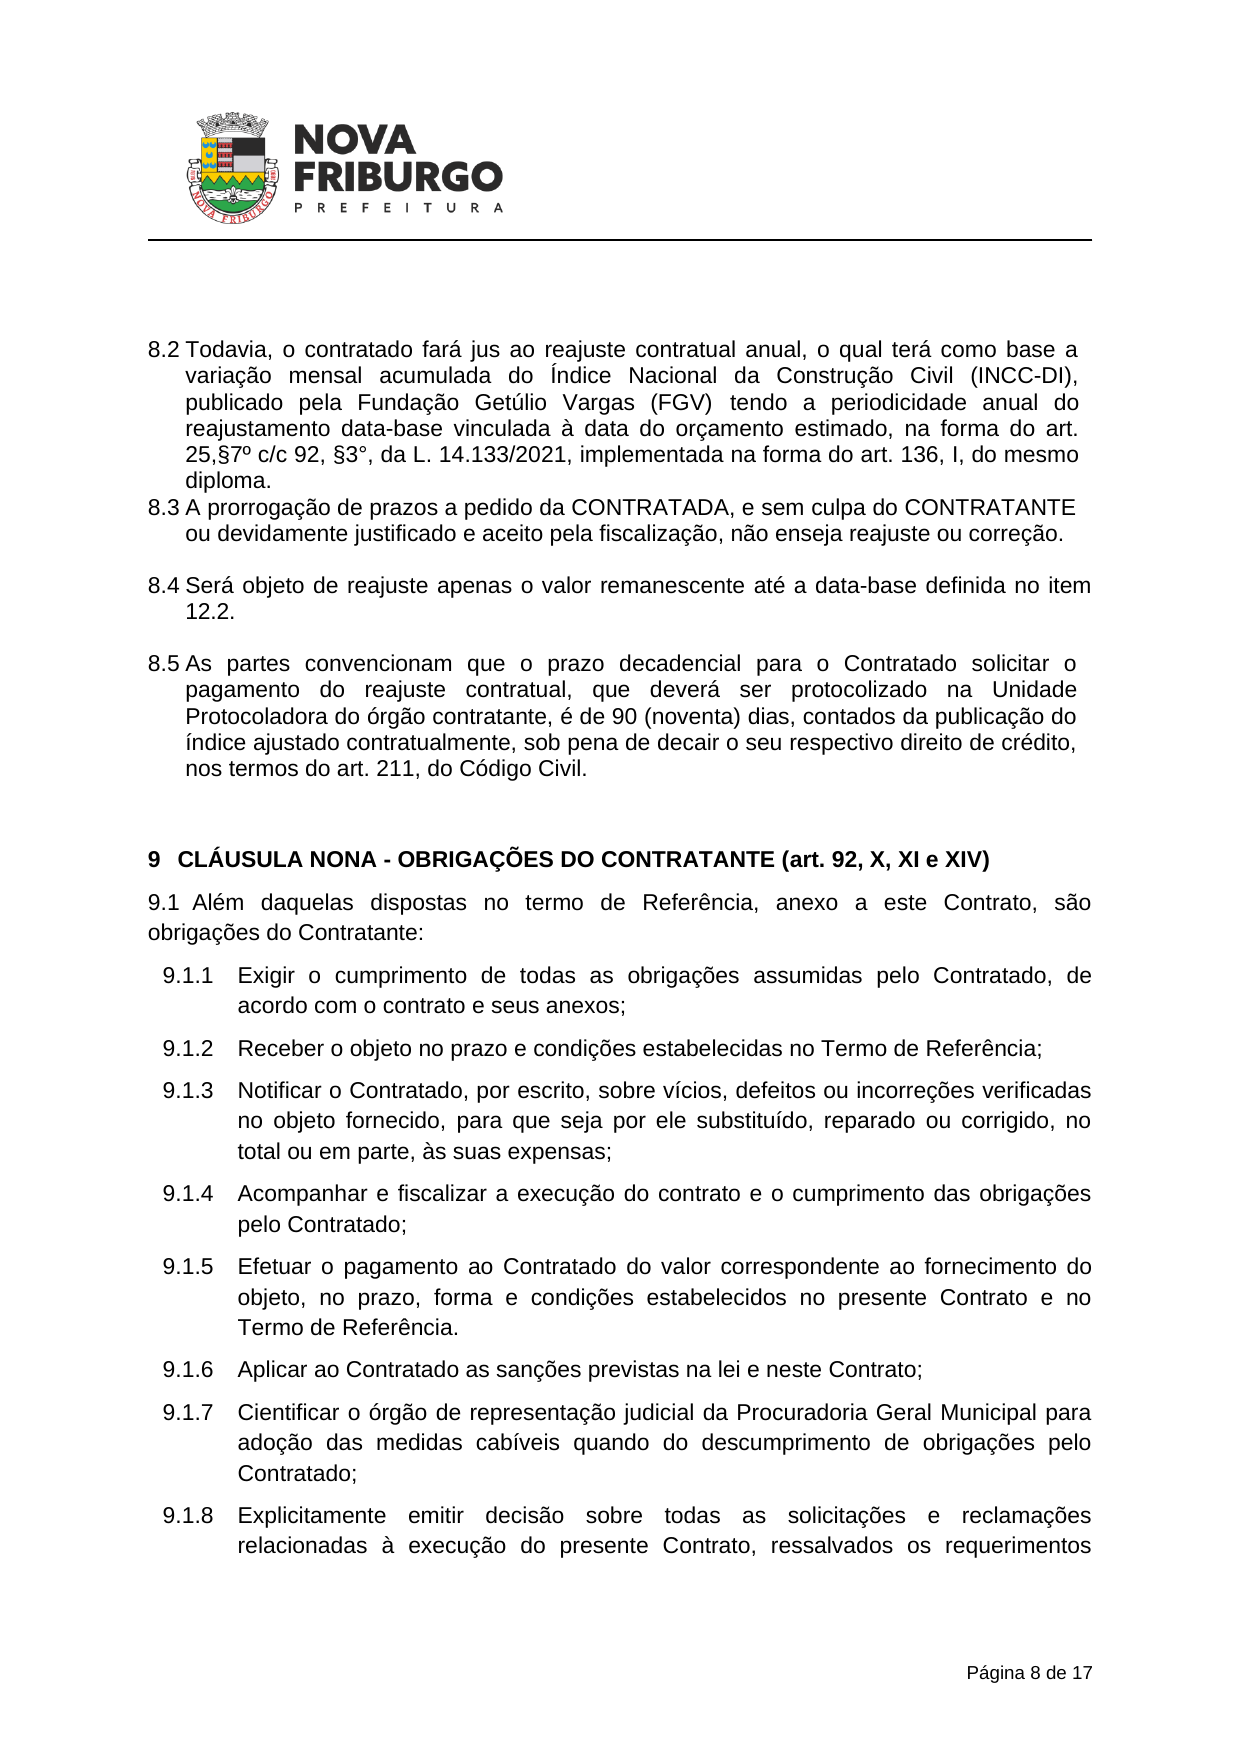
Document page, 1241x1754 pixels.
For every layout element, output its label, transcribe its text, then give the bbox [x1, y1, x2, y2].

list Notificar o Contratado, por escrito, sobre vícios, defeitos ou incorreções verificadas no objeto fornecido, para que seja por ele substituído, reparado ou corrigido, no total ou em parte, às suas expensas; [162, 1077, 1092, 1164]
list Receber o objeto no prazo e condições estabelecidas no Termo de Referência; [162, 1034, 1092, 1061]
picture [147, 100, 542, 238]
list Cientificar o órgão de representação judicial da Procuradoria Geral Municipal para adoção das medidas cabíveis quando do descumprimento de obrigações pelo Contratado; [162, 1399, 1092, 1486]
list As partes convencionam que o prazo decadencial para o Contratado solicitar o pagamento do reajuste contratual, que deverá ser protocolizado na Unidade Protocoladora do órgão contratante, é de 90 (noventa) dias, contados da publicação do índice ajustado contratualmente, sob pena de decair o seu respectivo direito de crédito, nos termos do art. 211, do Código Civil. [148, 650, 1078, 782]
list Efetuar o pagamento ao Contratado do valor correspondente ao fornecimento do objeto, no prazo, forma e condições estabelecidos no presente Contrato e no Termo de Referência. [162, 1253, 1092, 1340]
list Além daquelas dispostas no termo de Referência, anexo a este Contrato, são obrigações do Contratante: [148, 889, 1092, 945]
list Todavia, o contratado fará jus ao reajuste contratual anual, o qual terá como base a variação mensal acumulada do Índice Nacional da Construção Civil (INCC-DI), publicado pela Fundação Getúlio Vargas (FGV) tendo a periodicidade anual do reajustamento data-base vinculada à data do orçamento estimado, na forma do art. 25,§7º c/c 92, §3°, da L. 14.133/2021, implementada na forma do art. 136, I, do mesmo diploma. [148, 336, 1079, 494]
list A prorrogação de prazos a pedido da CONTRATADA, e sem culpa do CONTRATANTE ou devidamente justificado e aceito pela fiscalização, não enseja reajuste ou correção. [148, 494, 1078, 547]
list Será objeto de reajuste apenas o valor remanescente até a data-base definida no item 12.2. [148, 572, 1092, 625]
list Aplicar ao Contratado as sanções previstas na lei e neste Contrato; [162, 1356, 1092, 1383]
list Exigir o cumprimento de todas as obrigações assumidas pelo Contratado, de acordo com o contrato e seus anexos; [162, 962, 1092, 1018]
list Acompanhar e fiscalizar a execução do contrato e o cumprimento das obrigações pelo Contratado; [162, 1180, 1092, 1237]
list CLÁUSULA NONA - OBRIGAÇÕES DO CONTRATANTE (art. 92, X, XI e XIV) [148, 846, 1092, 872]
